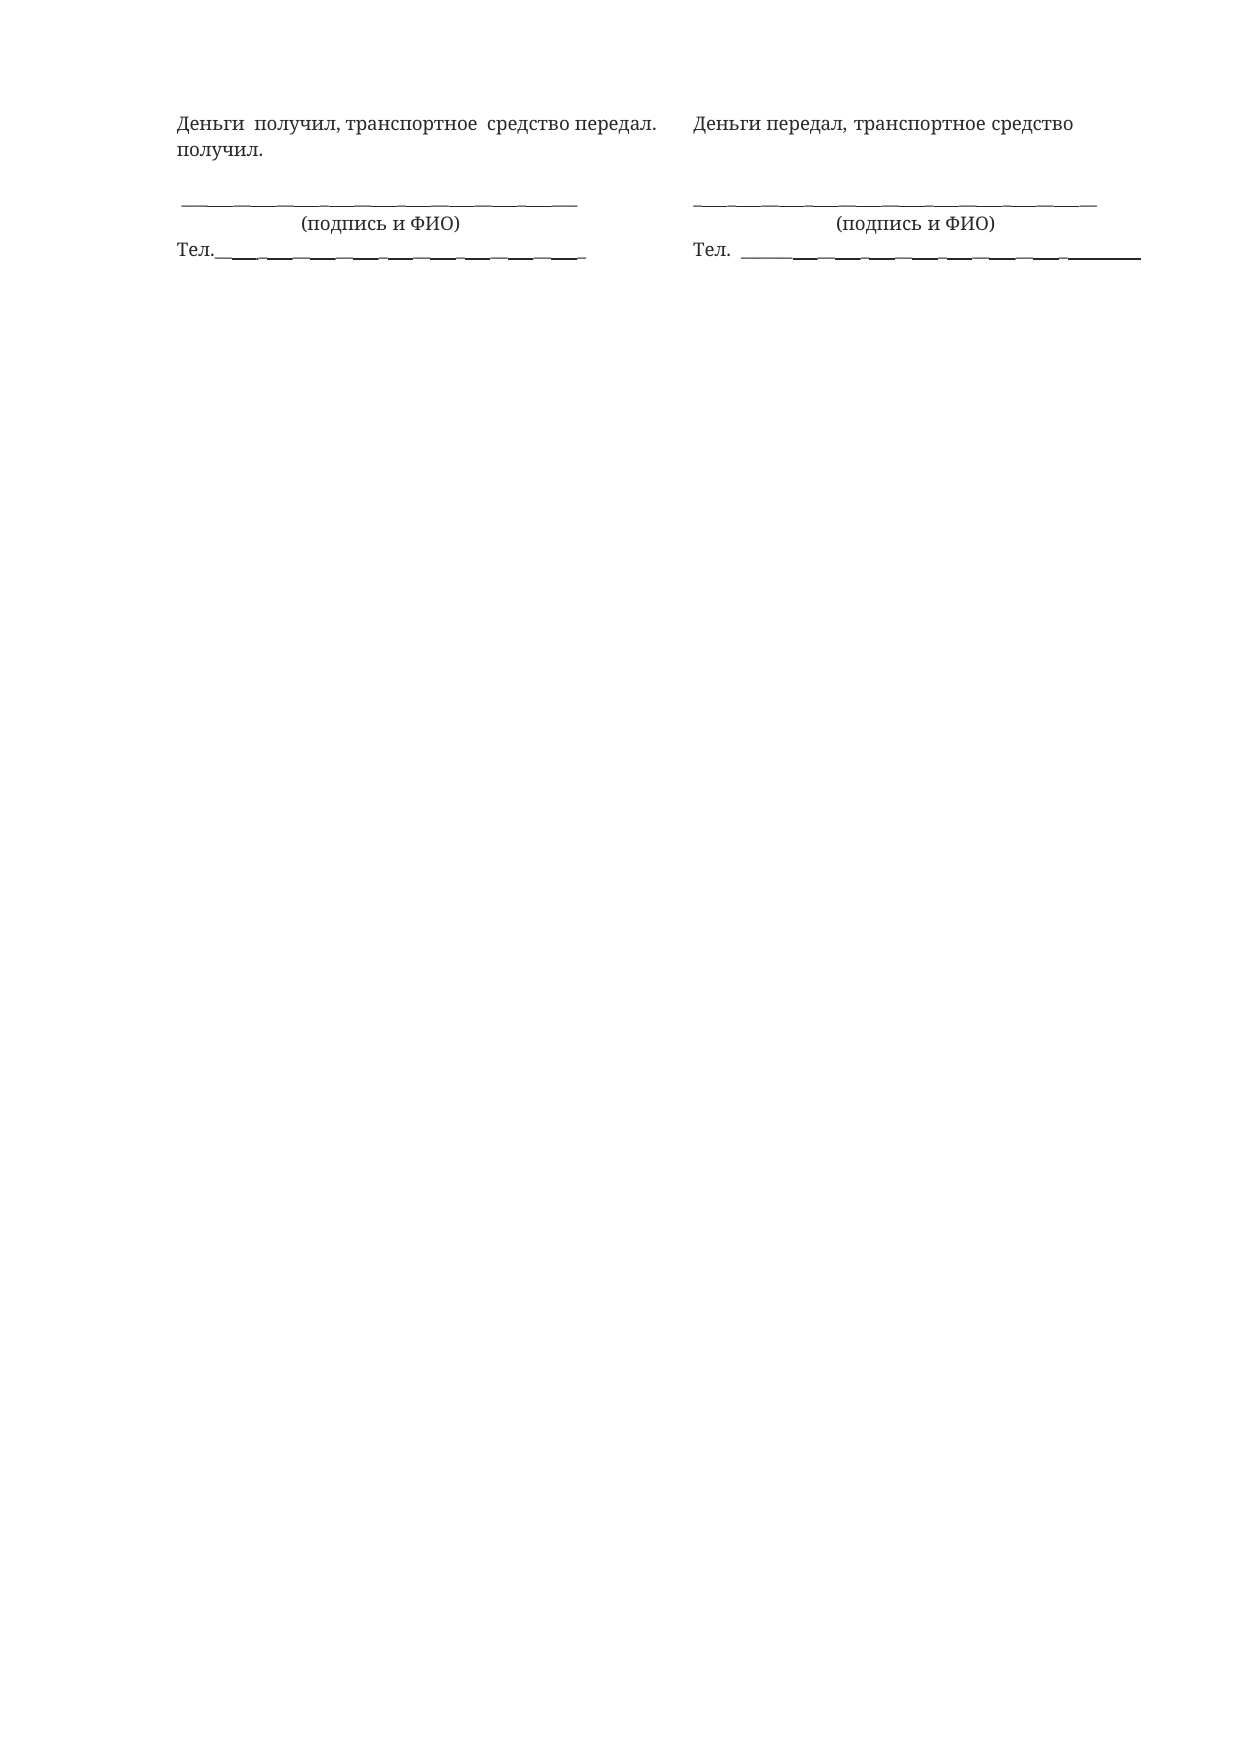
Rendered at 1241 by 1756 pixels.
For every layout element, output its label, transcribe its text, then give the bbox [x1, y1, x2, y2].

text ___ __ __ _ __ _ __ __ _ ___ _ _ __ _ __ __ _ __ _ __ __ [181, 184, 1153, 210]
text (подпись и ФИО) (подпись и ФИО) [164, 210, 1131, 236]
text Тел.__ _ __ __ _ __ _ __ __ _ Тел. ______ __ _ __ _ __ __ _ [164, 236, 1153, 262]
text Деньги получил, транспортное средство передал. Деньги передал, транспортное средство получил. [177, 110, 1153, 161]
